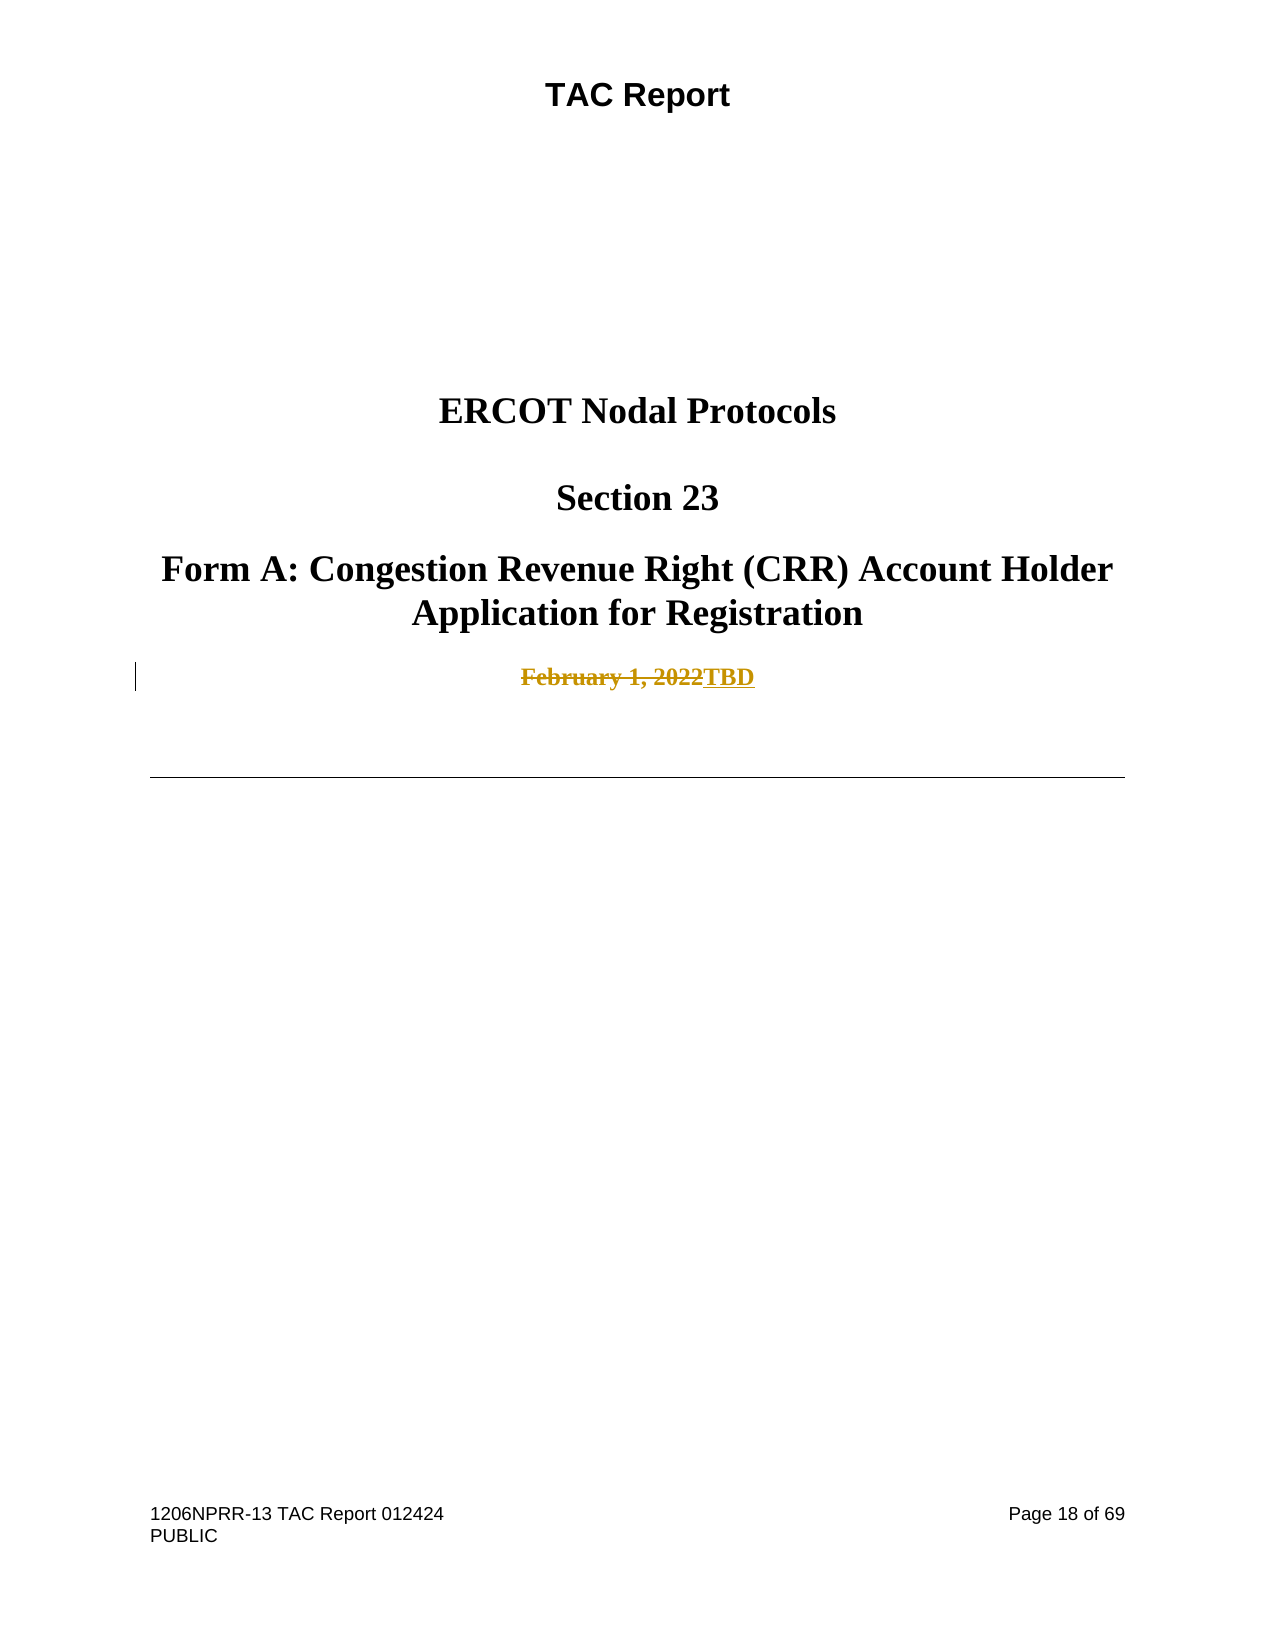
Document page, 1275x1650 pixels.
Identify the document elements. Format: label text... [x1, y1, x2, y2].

text ERCOT Nodal Protocols [150, 389, 1125, 432]
text Form A: Congestion Revenue Right (CRR) Account Holder Application for Registration [150, 547, 1125, 633]
text Section 23 [150, 475, 1125, 518]
